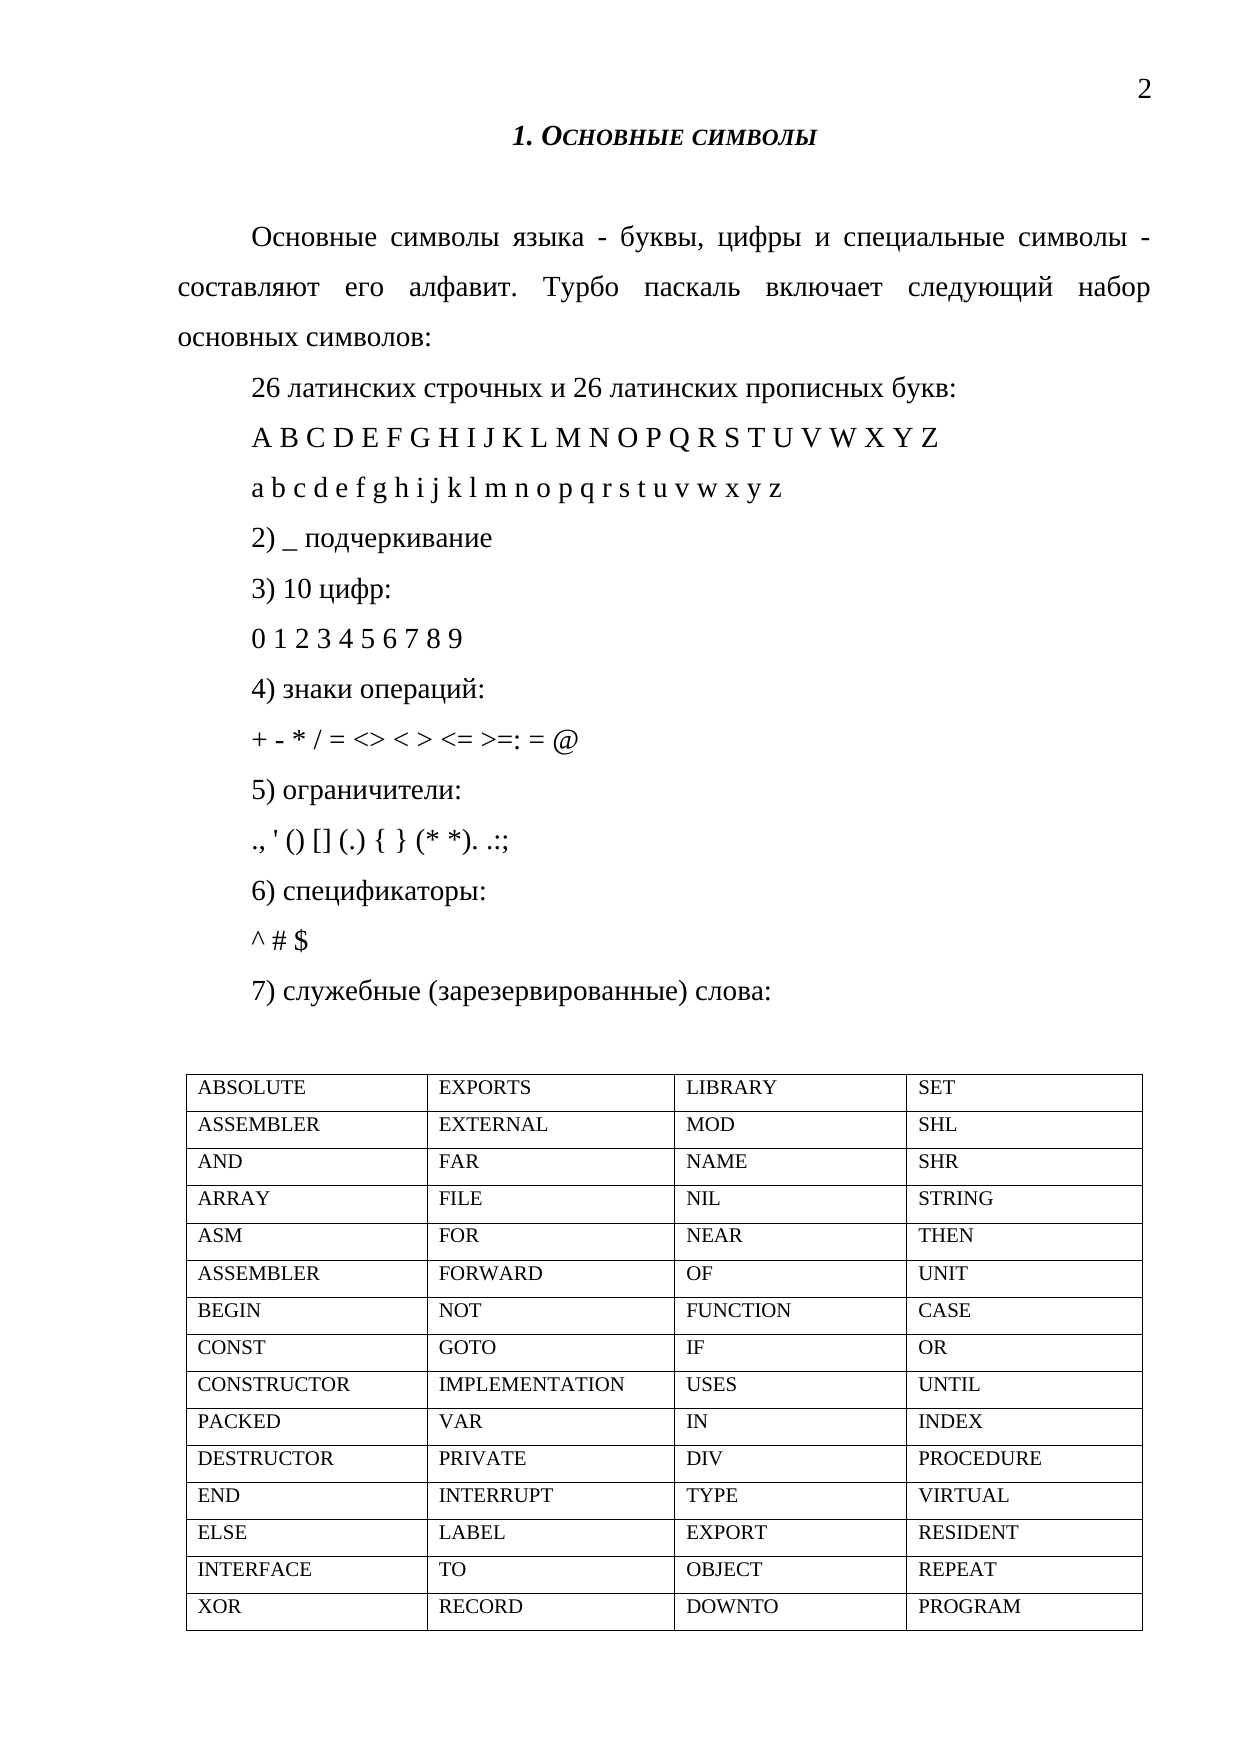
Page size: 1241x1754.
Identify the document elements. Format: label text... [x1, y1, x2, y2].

text 6) спецификаторы: [177, 873, 1152, 906]
table_header LIBRARY [675, 1075, 906, 1111]
table_cell ASM [187, 1224, 427, 1259]
table_cell ARRAY [187, 1186, 427, 1222]
table_cell CASE [907, 1298, 1142, 1334]
text 2) _ подчеркивание [177, 521, 1152, 554]
table_cell PACKED [187, 1409, 427, 1445]
table_cell EXTERNAL [428, 1112, 674, 1148]
text 5) ограничители: [177, 772, 1152, 806]
table_cell ELSE [187, 1520, 427, 1556]
text + - * / = <> < > <= >=: = @ [177, 722, 1152, 755]
table_cell USES [675, 1372, 906, 1408]
table_cell FAR [428, 1149, 674, 1185]
table_cell OF [675, 1261, 906, 1297]
table_cell VIRTUAL [907, 1483, 1142, 1519]
table_cell IMPLEMENTATION [428, 1372, 674, 1408]
table_cell INTERRUPT [428, 1483, 674, 1519]
table_cell NIL [675, 1186, 906, 1222]
table_cell XOR [187, 1594, 427, 1630]
table_cell VAR [428, 1409, 674, 1445]
table_cell ASSEMBLER [187, 1112, 427, 1148]
table_cell TO [428, 1557, 674, 1593]
table_cell OBJECT [675, 1557, 906, 1593]
text ., ' () [] (.) { } (* *). .:; [177, 822, 1152, 856]
table_cell AND [187, 1149, 427, 1185]
table_cell RECORD [428, 1594, 674, 1630]
text A B C D E F G H I J K L M N O P Q R S T U V W X Y Z [177, 420, 1152, 453]
table_cell NOT [428, 1298, 674, 1334]
table_cell PROGRAM [907, 1594, 1142, 1630]
table_cell LABEL [428, 1520, 674, 1556]
text 26 латинских строчных и 26 латинских прописных букв: [177, 370, 1152, 403]
table_cell NEAR [675, 1224, 906, 1259]
table_cell NAME [675, 1149, 906, 1185]
table_cell BEGIN [187, 1298, 427, 1334]
table_cell FILE [428, 1186, 674, 1222]
table_header SET [907, 1075, 1142, 1111]
table_cell CONSTRUCTOR [187, 1372, 427, 1408]
table_cell PRIVATE [428, 1446, 674, 1482]
table_cell IF [675, 1335, 906, 1371]
table_cell GOTO [428, 1335, 674, 1371]
table_cell UNIT [907, 1261, 1142, 1297]
table_cell REPEAT [907, 1557, 1142, 1593]
table_cell RESIDENT [907, 1520, 1142, 1556]
table_cell EXPORT [675, 1520, 906, 1556]
table_cell ASSEMBLER [187, 1261, 427, 1297]
table_cell UNTIL [907, 1372, 1142, 1408]
table_cell END [187, 1483, 427, 1519]
table_cell MOD [675, 1112, 906, 1148]
table_cell FORWARD [428, 1261, 674, 1297]
text 7) служебные (зарезервированные) слова: [177, 973, 1152, 1007]
table_cell OR [907, 1335, 1142, 1371]
table_cell IN [675, 1409, 906, 1445]
table_cell FOR [428, 1224, 674, 1259]
table_cell INTERFACE [187, 1557, 427, 1593]
table_cell STRING [907, 1186, 1142, 1222]
text 3) 10 цифр: [177, 571, 1152, 604]
table_cell TYPE [675, 1483, 906, 1519]
table_cell SHL [907, 1112, 1142, 1148]
table_header EXPORTS [428, 1075, 674, 1111]
table_cell THEN [907, 1224, 1142, 1259]
table_cell DIV [675, 1446, 906, 1482]
text a b c d e f g h i j k l m n o p q r s t u v w x y z [177, 470, 1152, 504]
text 0 1 2 3 4 5 6 7 8 9 [177, 621, 1152, 655]
table_cell PROCEDURE [907, 1446, 1142, 1482]
table_cell DESTRUCTOR [187, 1446, 427, 1482]
table_cell CONST [187, 1335, 427, 1371]
table_header ABSOLUTE [187, 1075, 427, 1111]
text ^ # $ [177, 923, 1152, 957]
table_cell FUNCTION [675, 1298, 906, 1334]
subtitle 1. Основные символы [177, 118, 1152, 152]
text Основные символы языка - буквы, цифры и специальные символы - составляют его алфавит. Турбо паскаль включает следующий набор основных символов: [177, 219, 1152, 353]
table_cell SHR [907, 1149, 1142, 1185]
table_cell INDEX [907, 1409, 1142, 1445]
table_cell DOWNTO [675, 1594, 906, 1630]
text 4) знаки операций: [177, 672, 1152, 705]
